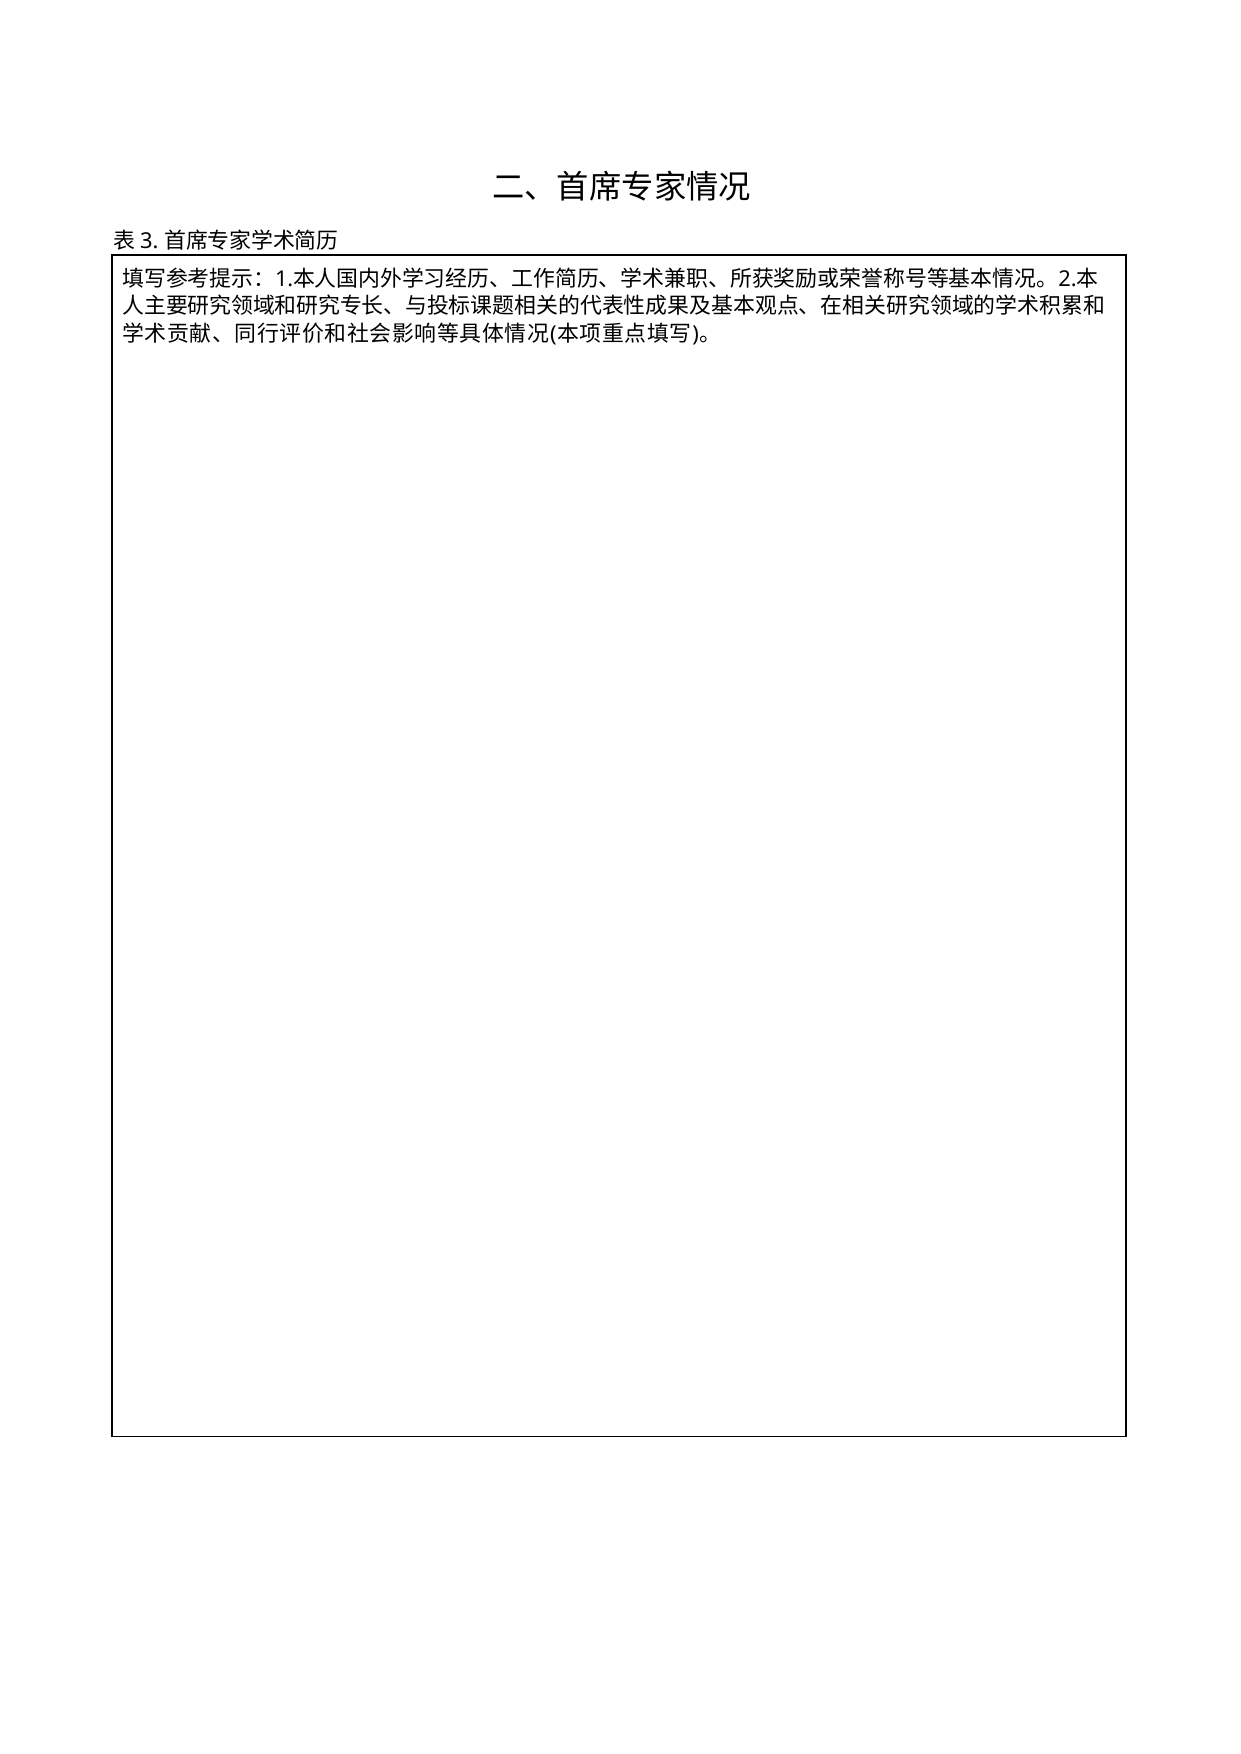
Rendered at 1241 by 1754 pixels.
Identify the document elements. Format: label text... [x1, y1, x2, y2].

text 二、首席专家情况 [492, 164, 1128, 207]
table_header 填写参考提示：1.本人国内外学习经历、工作简历、学术兼职、所获奖励或荣誉称号等基本情况。2.本 人主要研究领域和研究专长、与投标课题相关的代表性成果及基本观点、在相关研究领域的学术积累和 学术贡献、同行评价和社会影响等具体情况(本项重点填写)。 [113, 256, 1125, 1436]
text 表3. 首席专家学术简历 [114, 228, 1128, 254]
